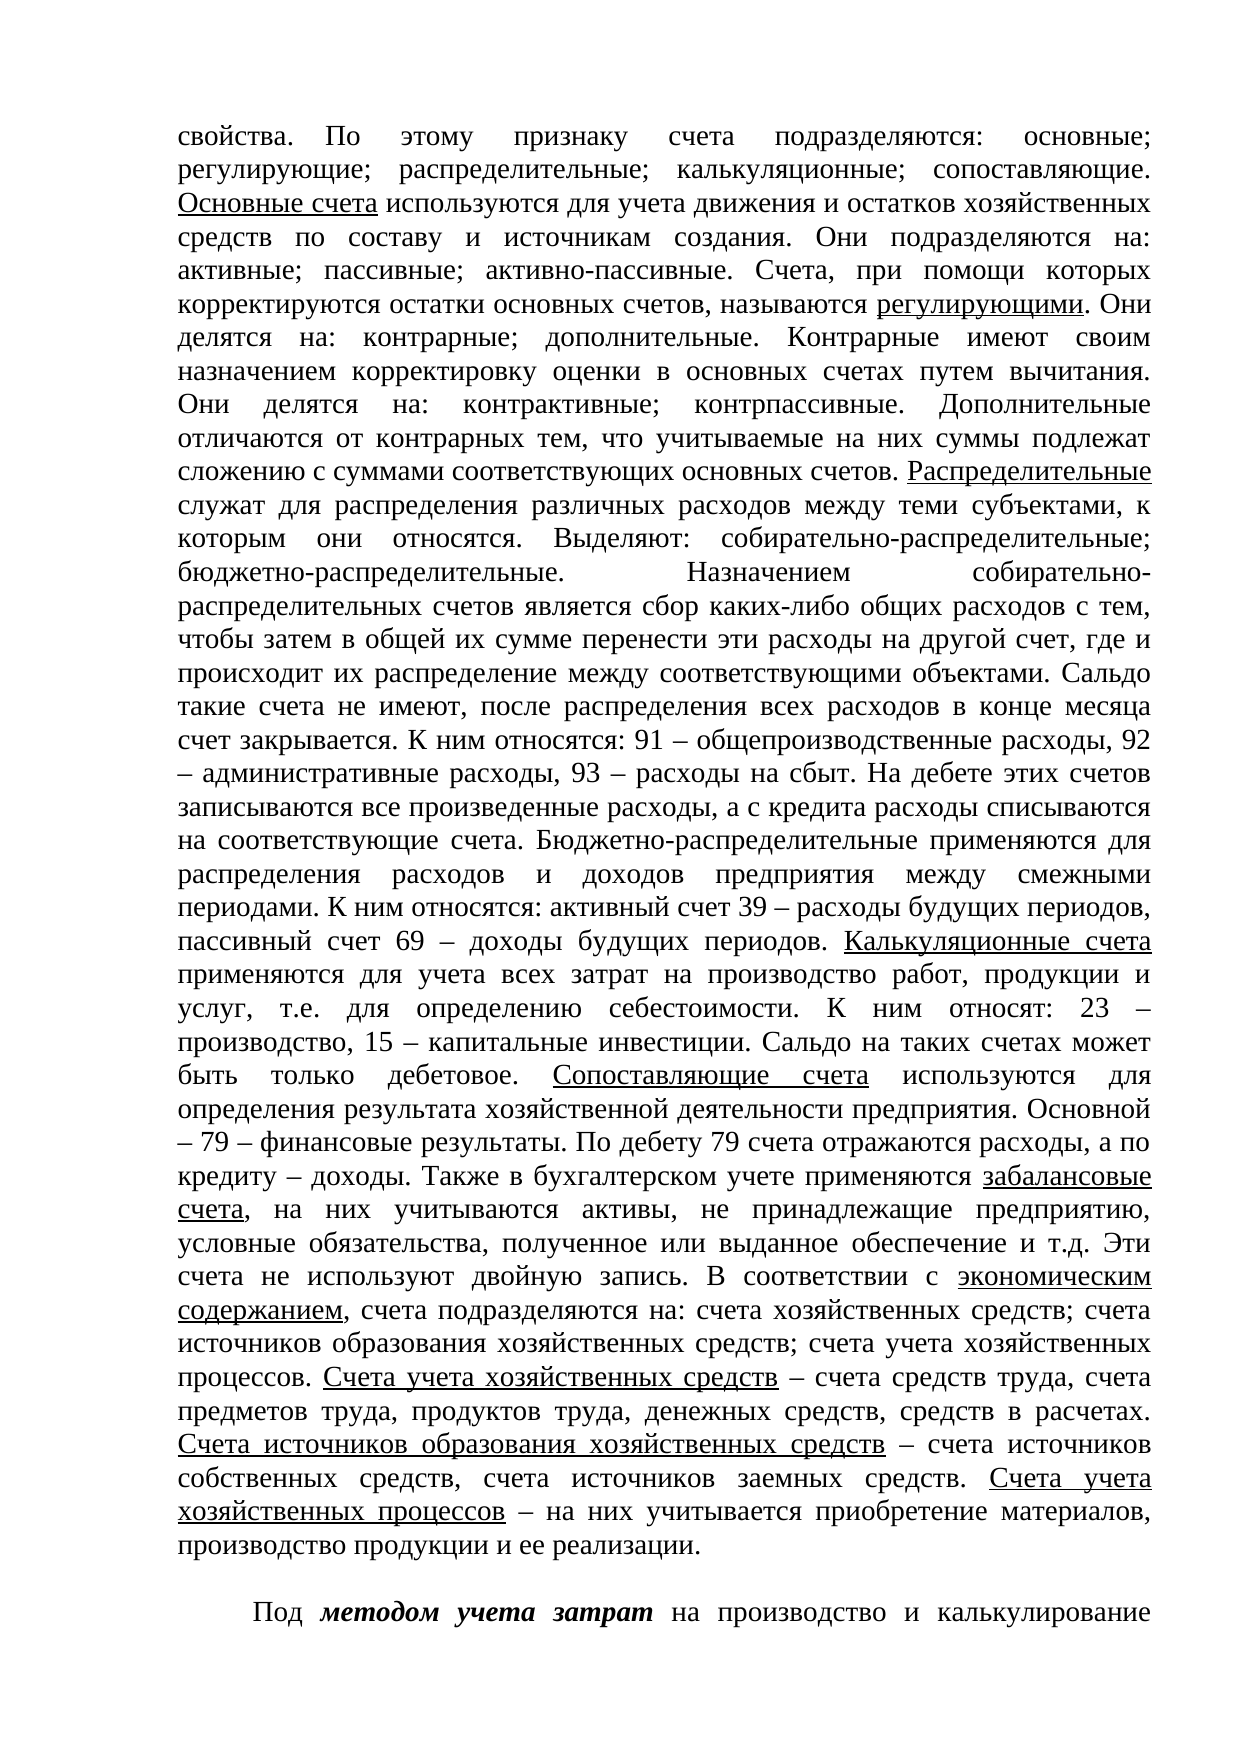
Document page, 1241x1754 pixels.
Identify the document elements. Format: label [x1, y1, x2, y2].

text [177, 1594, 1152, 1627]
text [177, 118, 1152, 1560]
